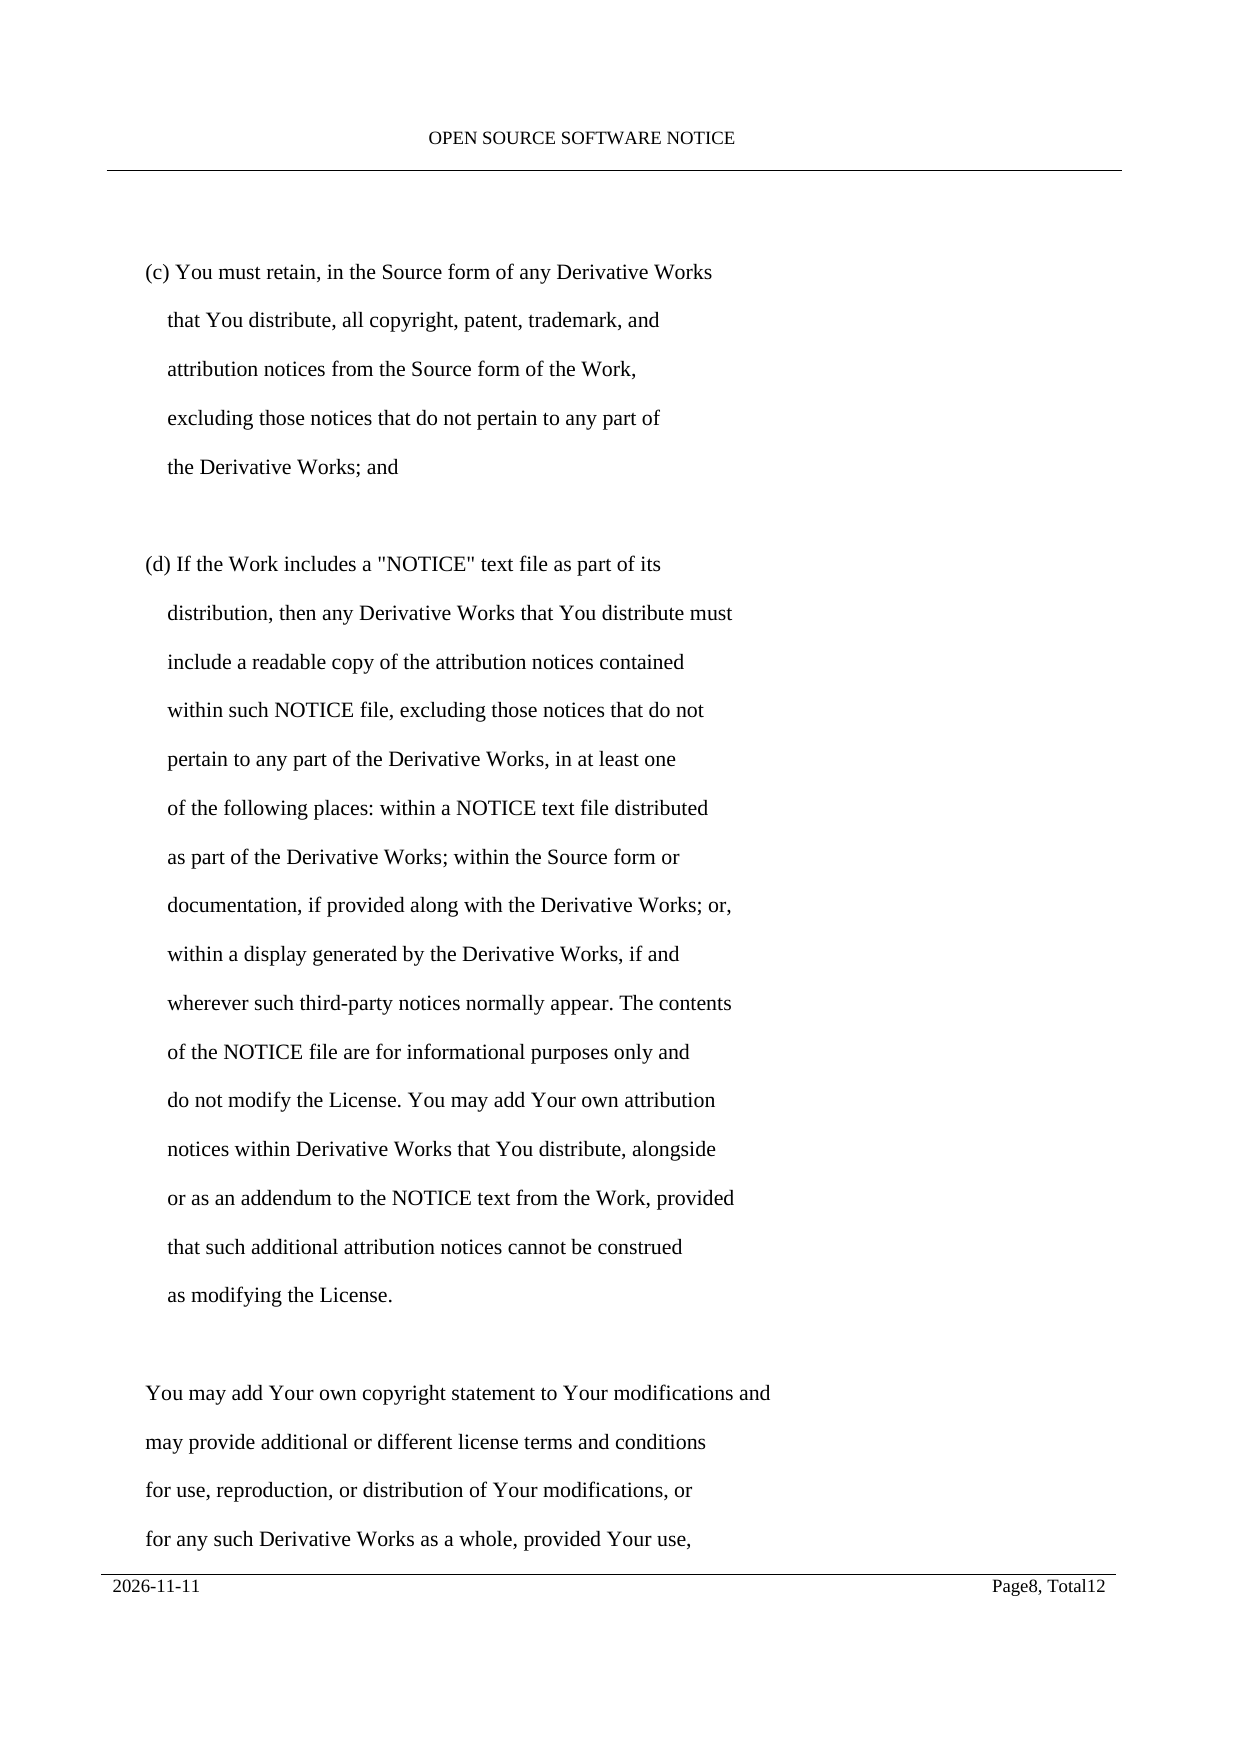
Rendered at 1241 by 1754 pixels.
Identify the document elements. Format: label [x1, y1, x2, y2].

text [112, 206, 1128, 1555]
